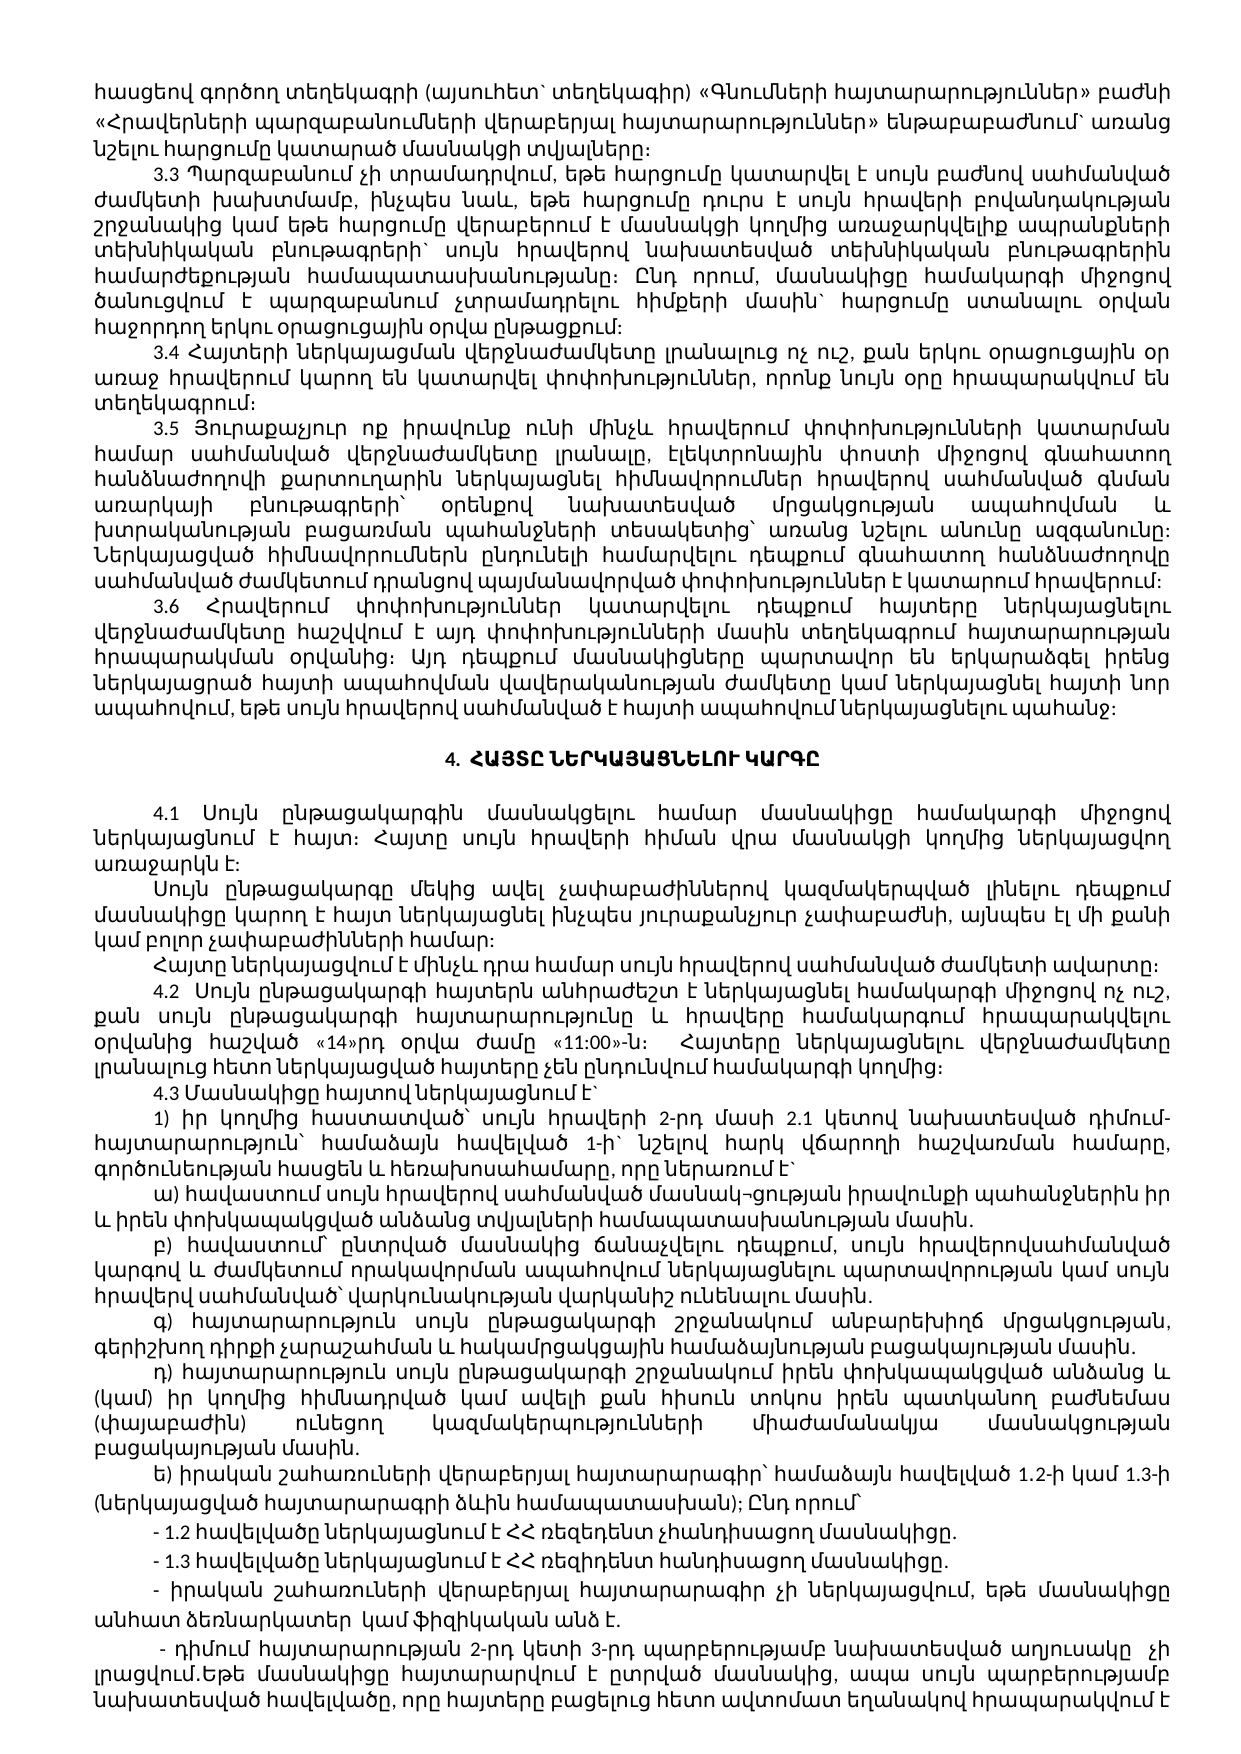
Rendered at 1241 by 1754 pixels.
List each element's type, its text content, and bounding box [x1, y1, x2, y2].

text ա) հավաստում սույն հրավերով սահմանված մասնակ¬ցության իրավունքի պահանջներին իր և իրեն փոխկապակցված անձանց տվյալների համապատասխանության մասին. [94, 1181, 1171, 1232]
text դ) հայտարարություն սույն ընթացակարգի շրջանակում իրեն փոխկապակցված անձանց և (կամ) իր կողմից հիմնադրված կամ ավելի քան հիսուն տոկոս իրեն պատկանող բաժնեմաս (փայաբաժին) ունեցող կազմակերպությունների միաժամանակյա մասնակցության բացակայության մասին. [94, 1359, 1171, 1461]
text - 1.2 հավելվածը ներկայացնում է ՀՀ ռեզեդենտ չհանդիսացող մասնակիցը. [94, 1519, 1171, 1545]
text ե) իրական շահառուների վերաբերյալ հայտարարագիր՝ համաձայն հավելված 1․2-ի կամ 1.3-ի (ներկայացված հայտարարագրի ձևին համապատասխան); Ընդ որում՝ [94, 1461, 1171, 1516]
text 3.3 Պարզաբանում չի տրամադրվում, եթե հարցումը կատարվել է սույն բաժնով սահմանված ժամկետի խախտմամբ, ինչպես նաև, եթե հարցումը դուրս է սույն հրավերի բովանդակության շրջանակից կամ եթե հարցումը վերաբերում է մասնակցի կողմից առաջարկվելիք ապրանքների տեխնիկական բնութագրերի` սույն հրավերով նախատեսված տեխնիկական բնութագրերին համարժեքության համապատասխանությանը։ Ընդ որում, մասնակիցը համակարգի միջոցով ծանուցվում է պարզաբանում չտրամադրելու հիմքերի մասին` հարցումը ստանալու օրվան հաջորդող երկու օրացուցային օրվա ընթացքում: [94, 161, 1171, 339]
text 4.2 Սույն ընթացակարգի հայտերն անհրաժեշտ է ներկայացնել համակարգի միջոցով ոչ ուշ, քան սույն ընթացակարգի հայտարարությունը և հրավերը համակարգում հրապարակվելու օրվանից հաշված «14»րդ օրվա ժամը «11:00»-ն։ Հայտերը ներկայացնելու վերջնաժամկետը լրանալուց հետո ներկայացված հայտերը չեն ընդունվում համակարգի կողմից։ [94, 978, 1171, 1080]
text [94, 1636, 1171, 1712]
text 4.3 Մասնակիցը հայտով ներկայացնում է` [94, 1080, 1171, 1105]
text գ) հայտարարություն սույն ընթացակարգի շրջանակում անբարեխիղճ մրցակցության, գերիշխող դիրքի չարաշահման և հակամրցակցային համաձայնության բացակայության մասին. [94, 1308, 1171, 1359]
text 3.6 Հրավերում փոփոխություններ կատարվելու դեպքում հայտերը ներկայացնելու վերջնաժամկետը հաշվվում է այդ փոփոխությունների մասին տեղեկագրում հայտարարության հրապարակման օրվանից։ Այդ դեպքում մասնակիցները պարտավոր են երկարաձգել իրենց ներկայացրած հայտի ապահովման վավերականության ժամկետը կամ ներկայացնել հայտի նոր ապահովում, եթե սույն հրավերով սահմանված է հայտի ապահովում ներկայացնելու պահանջ: [94, 593, 1171, 721]
text 3.4 Հայտերի ներկայացման վերջնաժամկետը լրանալուց ոչ ուշ, քան երկու օրացուցային օր առաջ հրավերում կարող են կատարվել փոփոխություններ, որոնք նույն օրը հրապարակվում են տեղեկագրում։ [94, 339, 1171, 416]
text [94, 75, 1171, 161]
text - իրական շահառուների վերաբերյալ հայտարարագիր չի ներկայացվում, եթե մասնակիցը անհատ ձեռնարկատեր կամ ֆիզիկական անձ է. [94, 1578, 1171, 1632]
text Հայտը ներկայացվում է մինչև դրա համար սույն հրավերով սահմանված ժամկետի ավարտը։ [94, 953, 1171, 978]
text 3.5 Յուրաքաչյուր ոք իրավունք ունի մինչև հրավերում փոփոխությունների կատարման համար սահմանված վերջնաժամկետը լրանալը, էլեկտրոնային փոստի միջոցով գնահատող հանձնաժողովի քարտուղարին ներկայացնել հիմնավորումներ հրավերով սահմանված գնման առարկայի բնութագրերի՝ օրենքով նախատեսված մրցակցության ապահովման և խտրականության բացառման պահանջների տեսակետից՝ առանց նշելու անունը ազգանունը: Ներկայացված հիմնավորումներն ընդունելի համարվելու դեպքում գնահատող հանձնաժողովը սահմանված ժամկետում դրանցով պայմանավորված փոփոխություններ է կատարում հրավերում: [94, 416, 1171, 593]
text 4. ՀԱՅՏԸ ՆԵՐԿԱՅԱՑՆԵԼՈՒ ԿԱՐԳԸ [94, 746, 1171, 771]
text 1) իր կողմից հաստատված՝ սույն հրավերի 2-րդ մասի 2.1 կետով նախատեսված դիմում-հայտարարություն՝ համաձայն հավելված 1-ի` նշելով հարկ վճարողի հաշվառման համարը, գործունեության հասցեն և հեռախոսահամարը, որը ներառում է` [94, 1105, 1171, 1181]
text - 1.3 հավելվածը ներկայացնում է ՀՀ ռեզիդենտ հանդիսացող մասնակիցը. [94, 1548, 1171, 1574]
text 4.1 Սույն ընթացակարգին մասնակցելու համար մասնակիցը համակարգի միջոցով ներկայացնում է հայտ։ Հայտը սույն հրավերի հիման վրա մասնակցի կողմից ներկայացվող առաջարկն է: [94, 800, 1171, 876]
text բ) հավաստում՝ ընտրված մասնակից ճանաչվելու դեպքում, սույն հրավերովսահմանված կարգով և ժամկետում որակավորման ապահովում ներկայացնելու պարտավորության կամ սույն հրավերվ սահմանված՝ վարկունակության վարկանիշ ունենալու մասին. [94, 1232, 1171, 1308]
text Սույն ընթացակարգը մեկից ավել չափաբաժիններով կազմակերպված լինելու դեպքում մասնակիցը կարող է հայտ ներկայացնել ինչպես յուրաքանչյուր չափաբաժնի, այնպես էլ մի քանի կամ բոլոր չափաբաժինների համար: [94, 876, 1171, 953]
